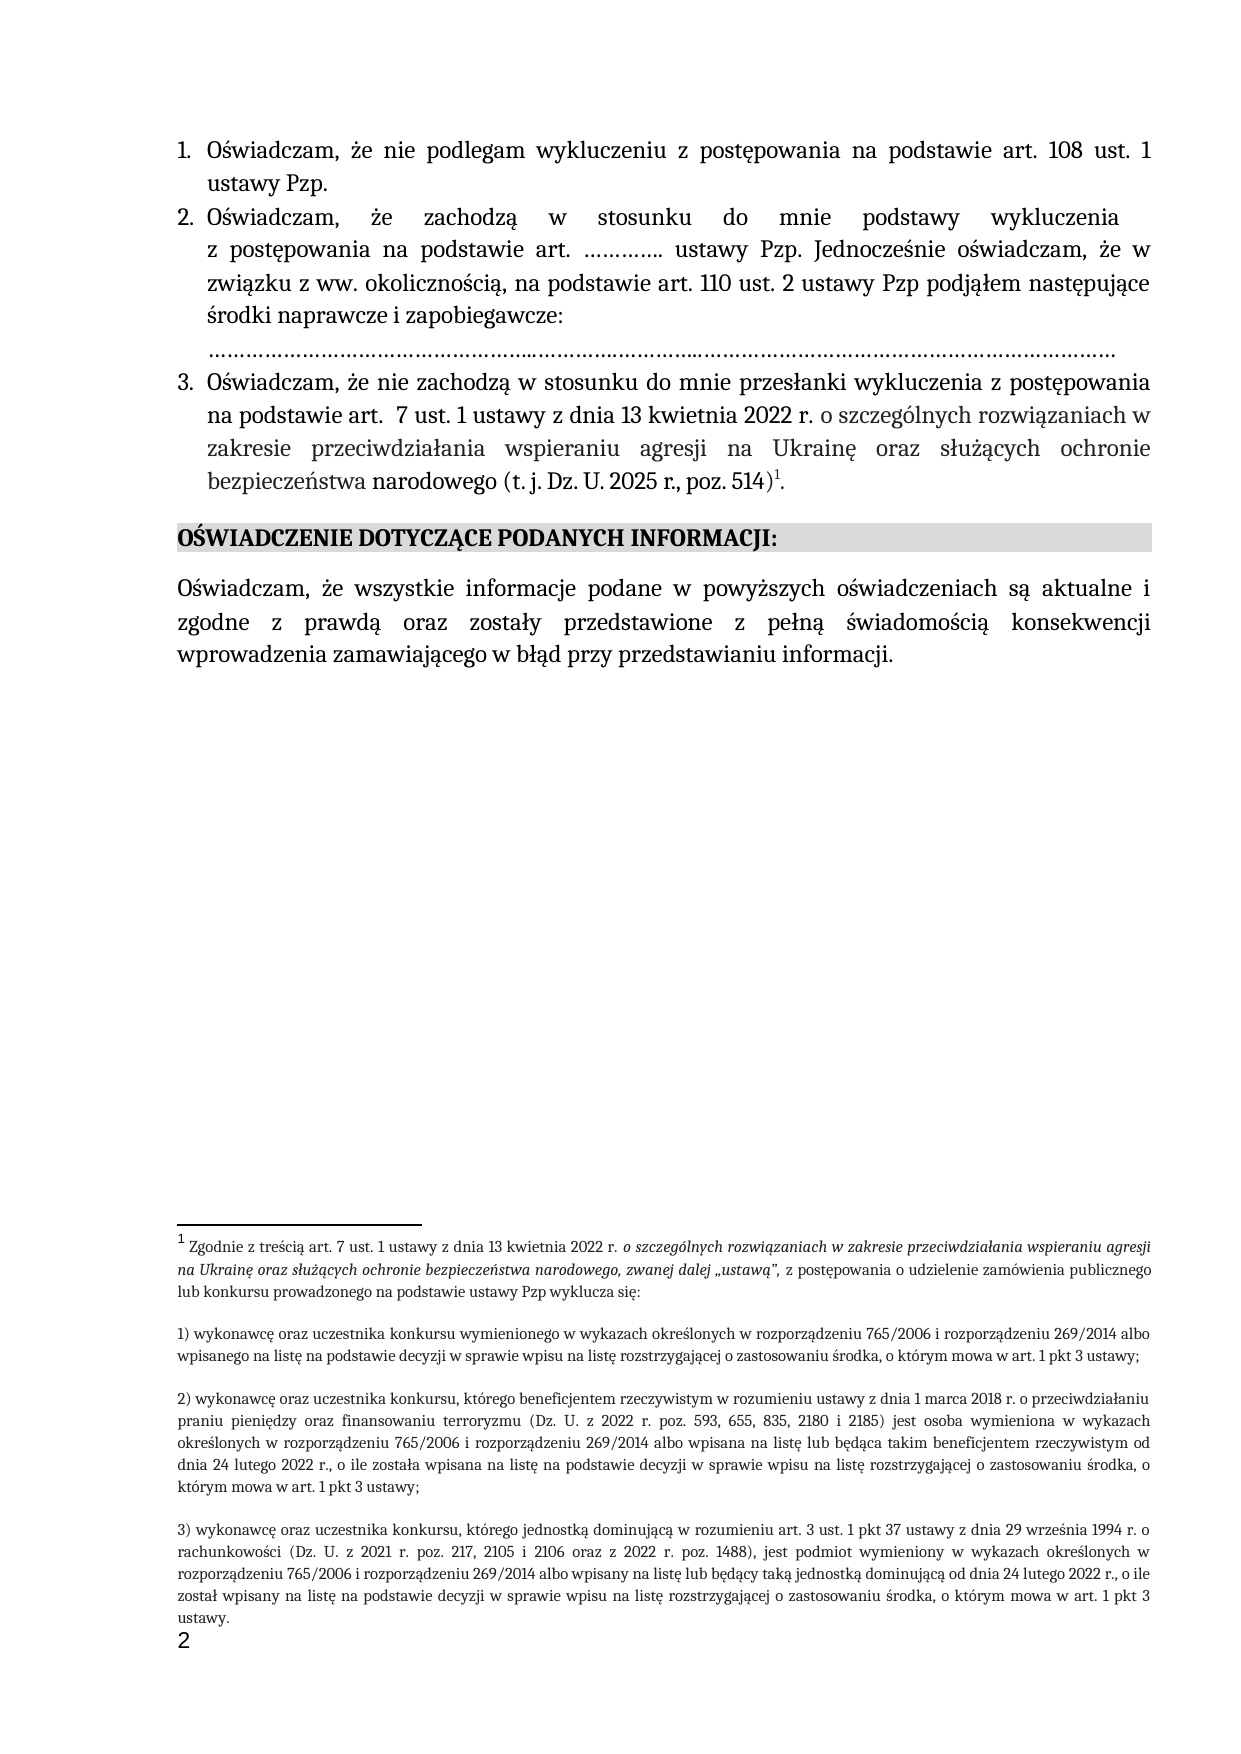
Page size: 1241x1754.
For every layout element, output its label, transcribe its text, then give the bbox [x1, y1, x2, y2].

text ……………………………………………..………….…………..………………………………………………………… [207, 334, 1152, 363]
list Oświadczam, że nie podlegam wykluczeniu z postępowania na podstawie art. 108 ust. 1 ustawy Pzp. [177, 136, 1152, 198]
text OŚWIADCZENIE DOTYCZĄCE PODANYCH INFORMACJI: [177, 523, 1152, 552]
list Oświadczam, że nie zachodzą w stosunku do mnie przesłanki wykluczenia z postępowania na podstawie art. 7 ust. 1 ustawy z dnia 13 kwietnia 2022 r. o szczególnych rozwiązaniach w zakresie przeciwdziałania wspieraniu agresji na Ukrainę oraz służących ochronie bezpieczeństwa narodowego (t. j. Dz. U. 2025 r., poz. 514). [177, 367, 1152, 495]
list Oświadczam, że zachodzą w stosunku do mnie podstawy wykluczenia z postępowania na podstawie art. …………. ustawy Pzp. Jednocześnie oświadczam, że w związku z ww. okolicznością, na podstawie art. 110 ust. 2 ustawy Pzp podjąłem następujące środki naprawcze i zapobiegawcze: [177, 202, 1152, 330]
text Oświadczam, że wszystkie informacje podane w powyższych oświadczeniach są aktualne i zgodne z prawdą oraz zostały przedstawione z pełną świadomością konsekwencji wprowadzenia zamawiającego w błąd przy przedstawianiu informacji. [177, 574, 1152, 669]
